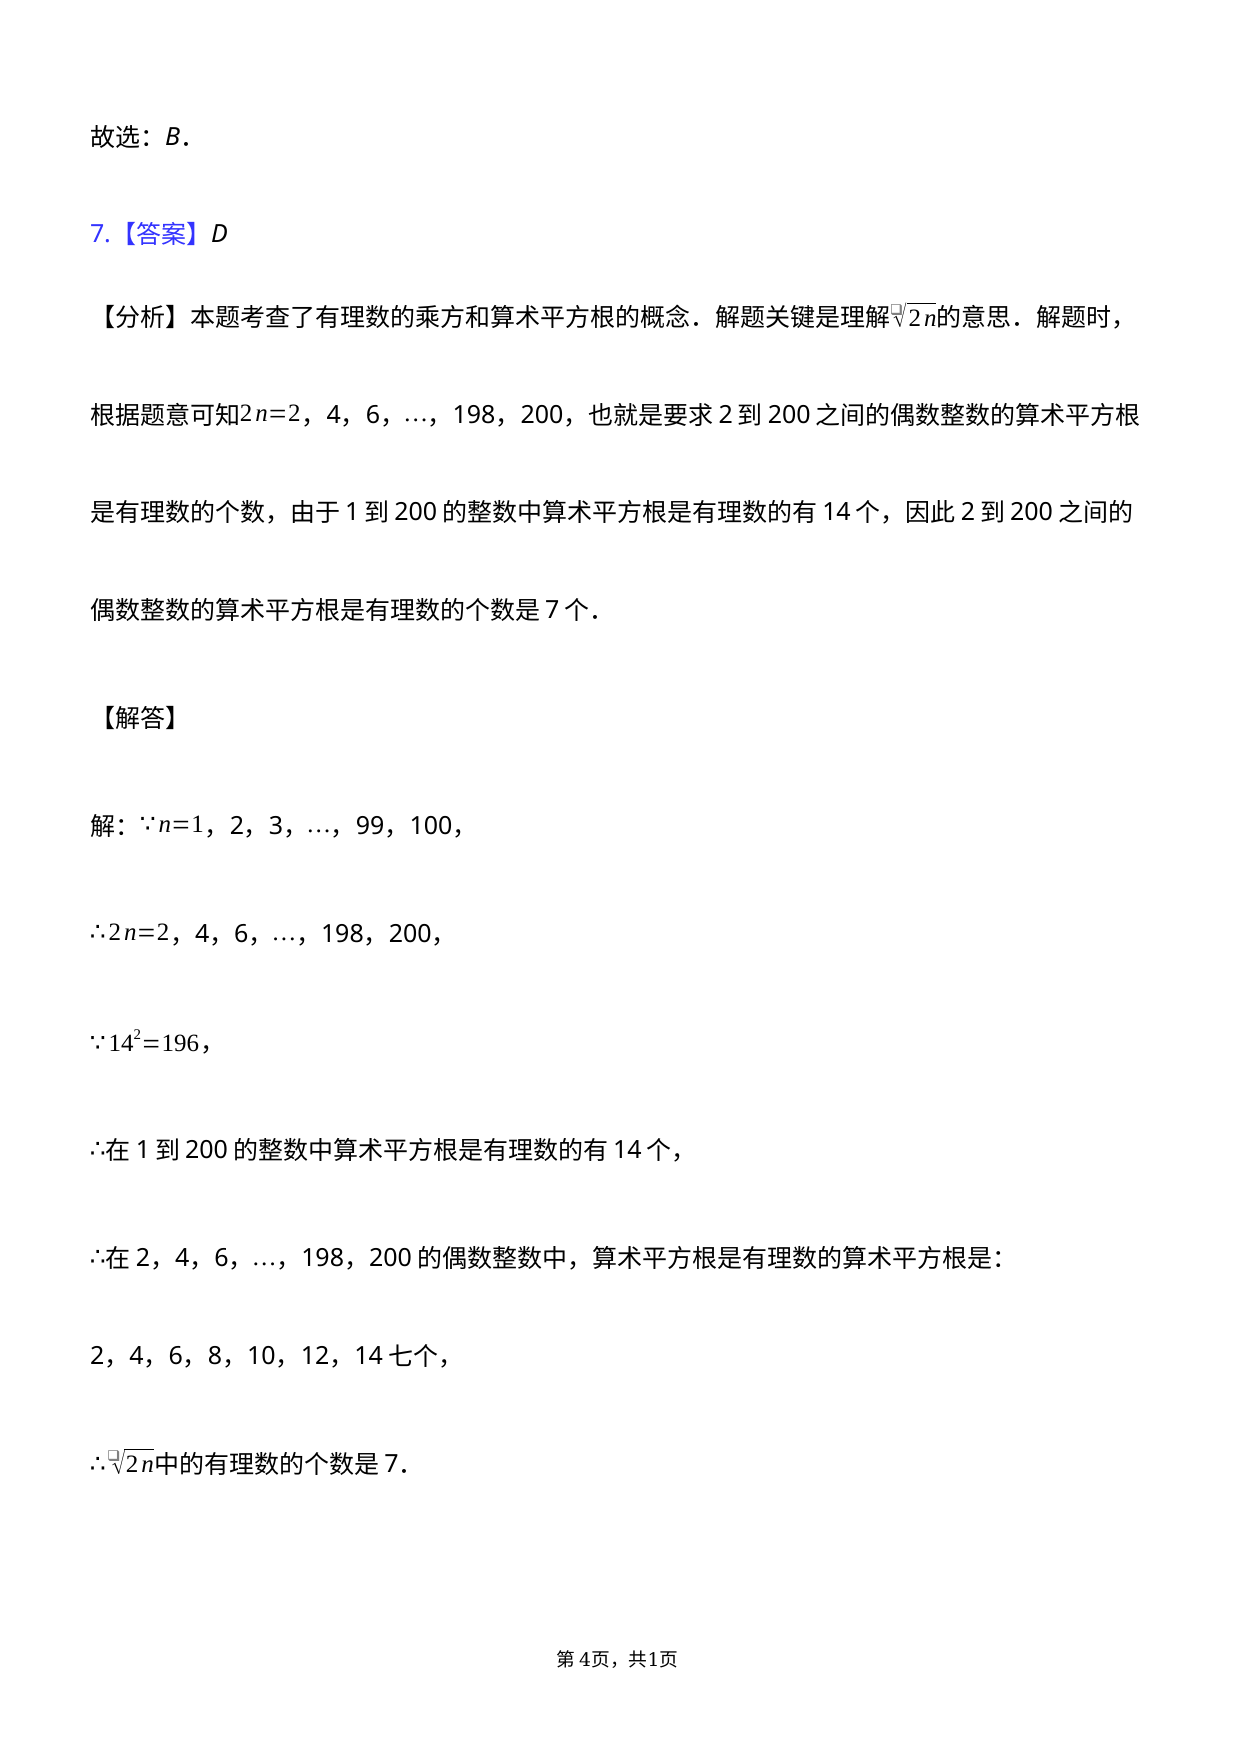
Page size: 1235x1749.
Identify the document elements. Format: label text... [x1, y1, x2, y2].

text 【解答】 [90, 684, 1144, 749]
list 【分析】本题考查了有理数的乘方和算术平方根的概念．解题关键是理解的意思．解题时，根据题意可知，4，6，，198，200，也就是要求2到200之间的偶数整数的算术平方根是有理数的个数，由于1到200的整数中算术平方根是有理数的有14个，因此2到200之间的偶数整数的算术平方根是有理数的个数是7个． [90, 283, 1144, 641]
text 中的有理数的个数是7． [90, 1430, 1144, 1495]
text 在1到200的整数中算术平方根是有理数的有14个， [90, 1116, 1144, 1181]
text 在2，4，6，，198，200的偶数整数中，算术平方根是有理数的算术平方根是：2，4，6，8，10，12，14七个， [90, 1224, 1144, 1387]
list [90, 103, 1144, 265]
text 解：，2，3，，99，100， [90, 792, 1144, 857]
text ，4，6，，198，200， [90, 900, 1144, 965]
text ， [90, 1008, 1144, 1073]
